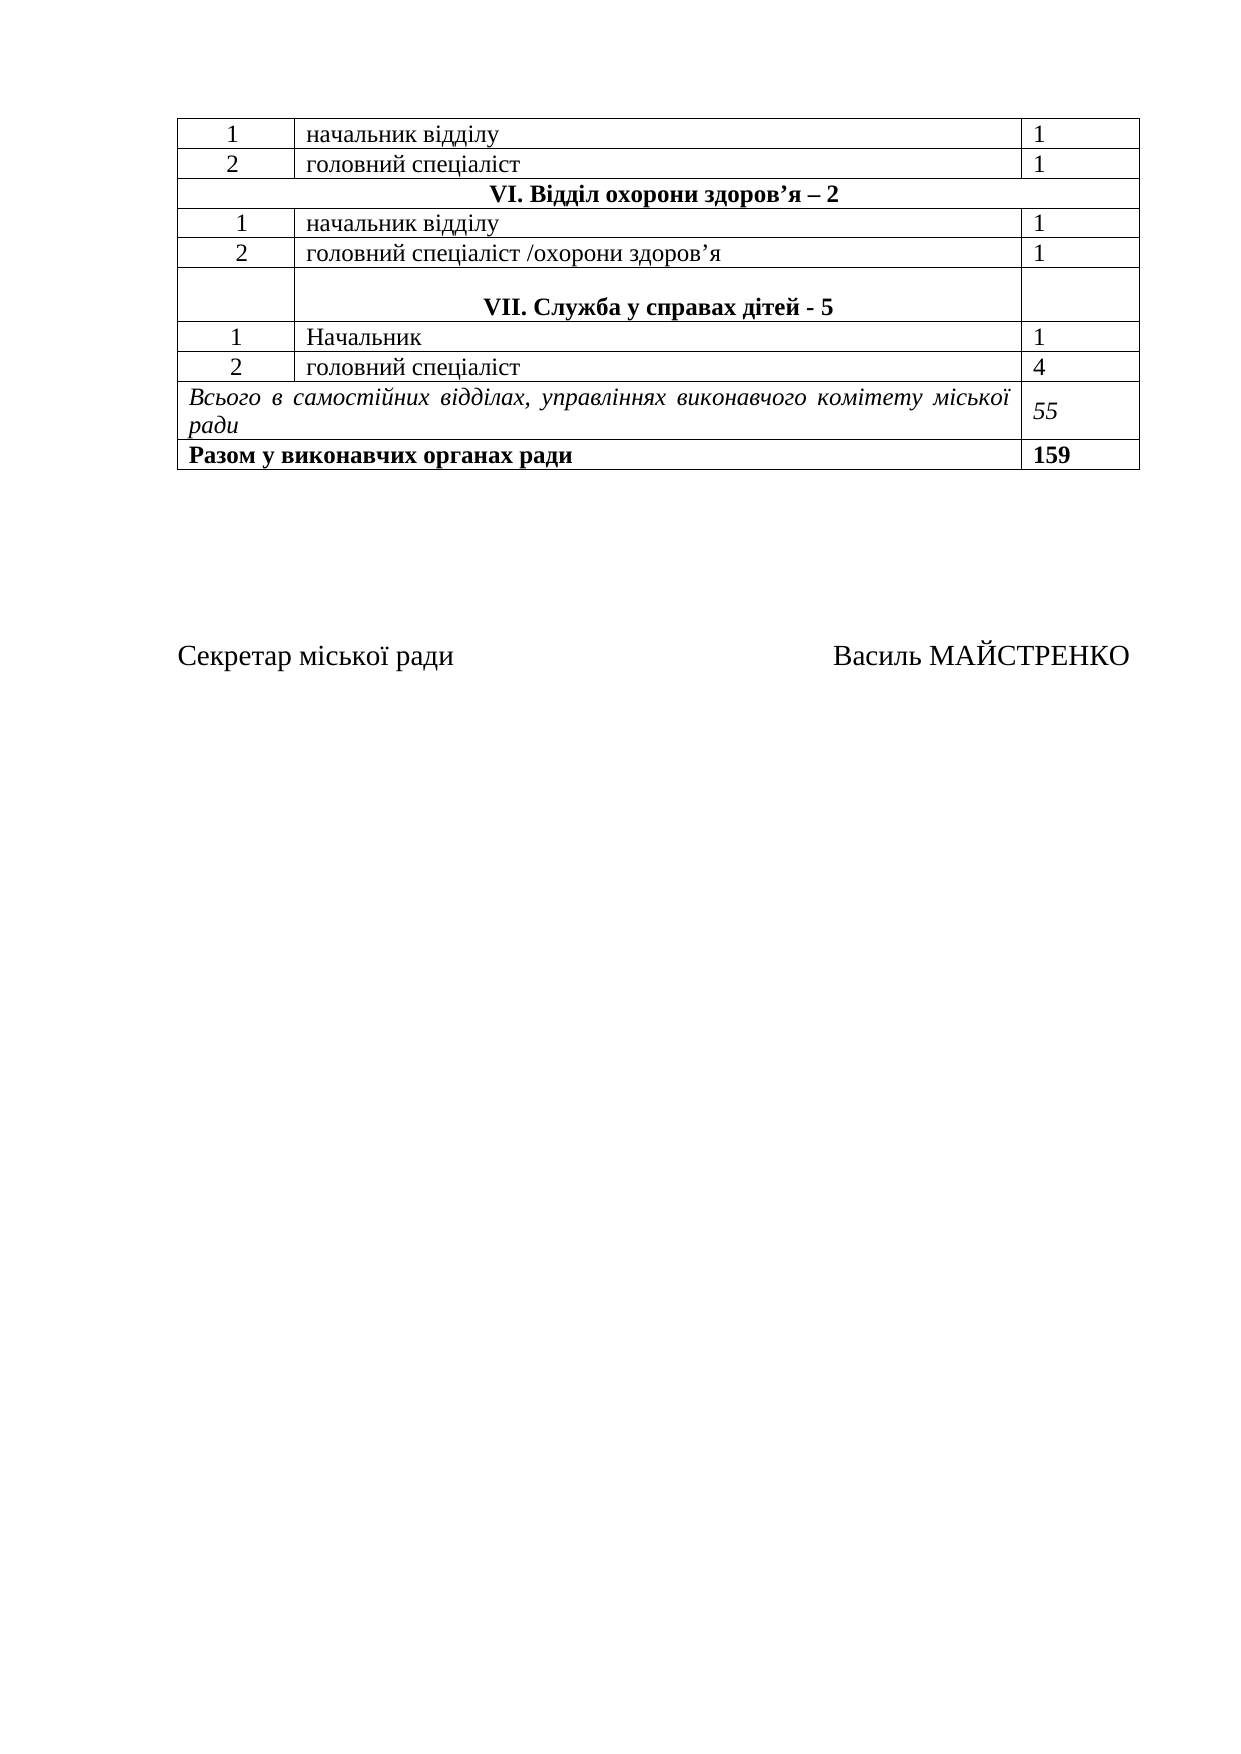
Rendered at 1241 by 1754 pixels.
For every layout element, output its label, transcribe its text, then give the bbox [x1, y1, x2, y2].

table_cell 2 [178, 149, 294, 178]
table_cell 1 [1022, 149, 1139, 178]
table_cell [178, 268, 294, 321]
table_cell 55 [1022, 382, 1139, 439]
table_cell 1 [178, 322, 294, 351]
table_cell 1 [1022, 209, 1139, 237]
table_cell 1 [178, 209, 294, 237]
table_cell Начальник [295, 322, 1021, 351]
table_cell [1022, 268, 1139, 321]
table_cell начальник відділу [295, 209, 1021, 237]
table_cell Всього в самостійних відділах, управліннях виконавчого комітету міської ради [178, 382, 1021, 439]
table_cell 4 [1022, 352, 1139, 381]
table_cell 159 [1022, 440, 1139, 469]
table_cell начальник відділу [295, 119, 1021, 148]
table_cell VII. Служба у справах дітей - 5 [295, 268, 1021, 321]
table_cell VI. Відділ охорони здоров’я – 2 [178, 179, 1139, 207]
table_cell 1 [1022, 119, 1139, 148]
table_cell головний спеціаліст [295, 352, 1021, 381]
text Секретар міської ради Василь МАЙСТРЕНКО [177, 638, 1181, 671]
table_cell 2 [178, 352, 294, 381]
table_cell 1 [1022, 322, 1139, 351]
table_cell 1 [178, 119, 294, 148]
table_cell 2 [178, 238, 294, 267]
table_cell головний спеціаліст /охорони здоров’я [295, 238, 1021, 267]
table_cell Разом у виконавчих органах ради [178, 440, 1021, 469]
table_cell 1 [1022, 238, 1139, 267]
table_cell головний спеціаліст [295, 149, 1021, 178]
